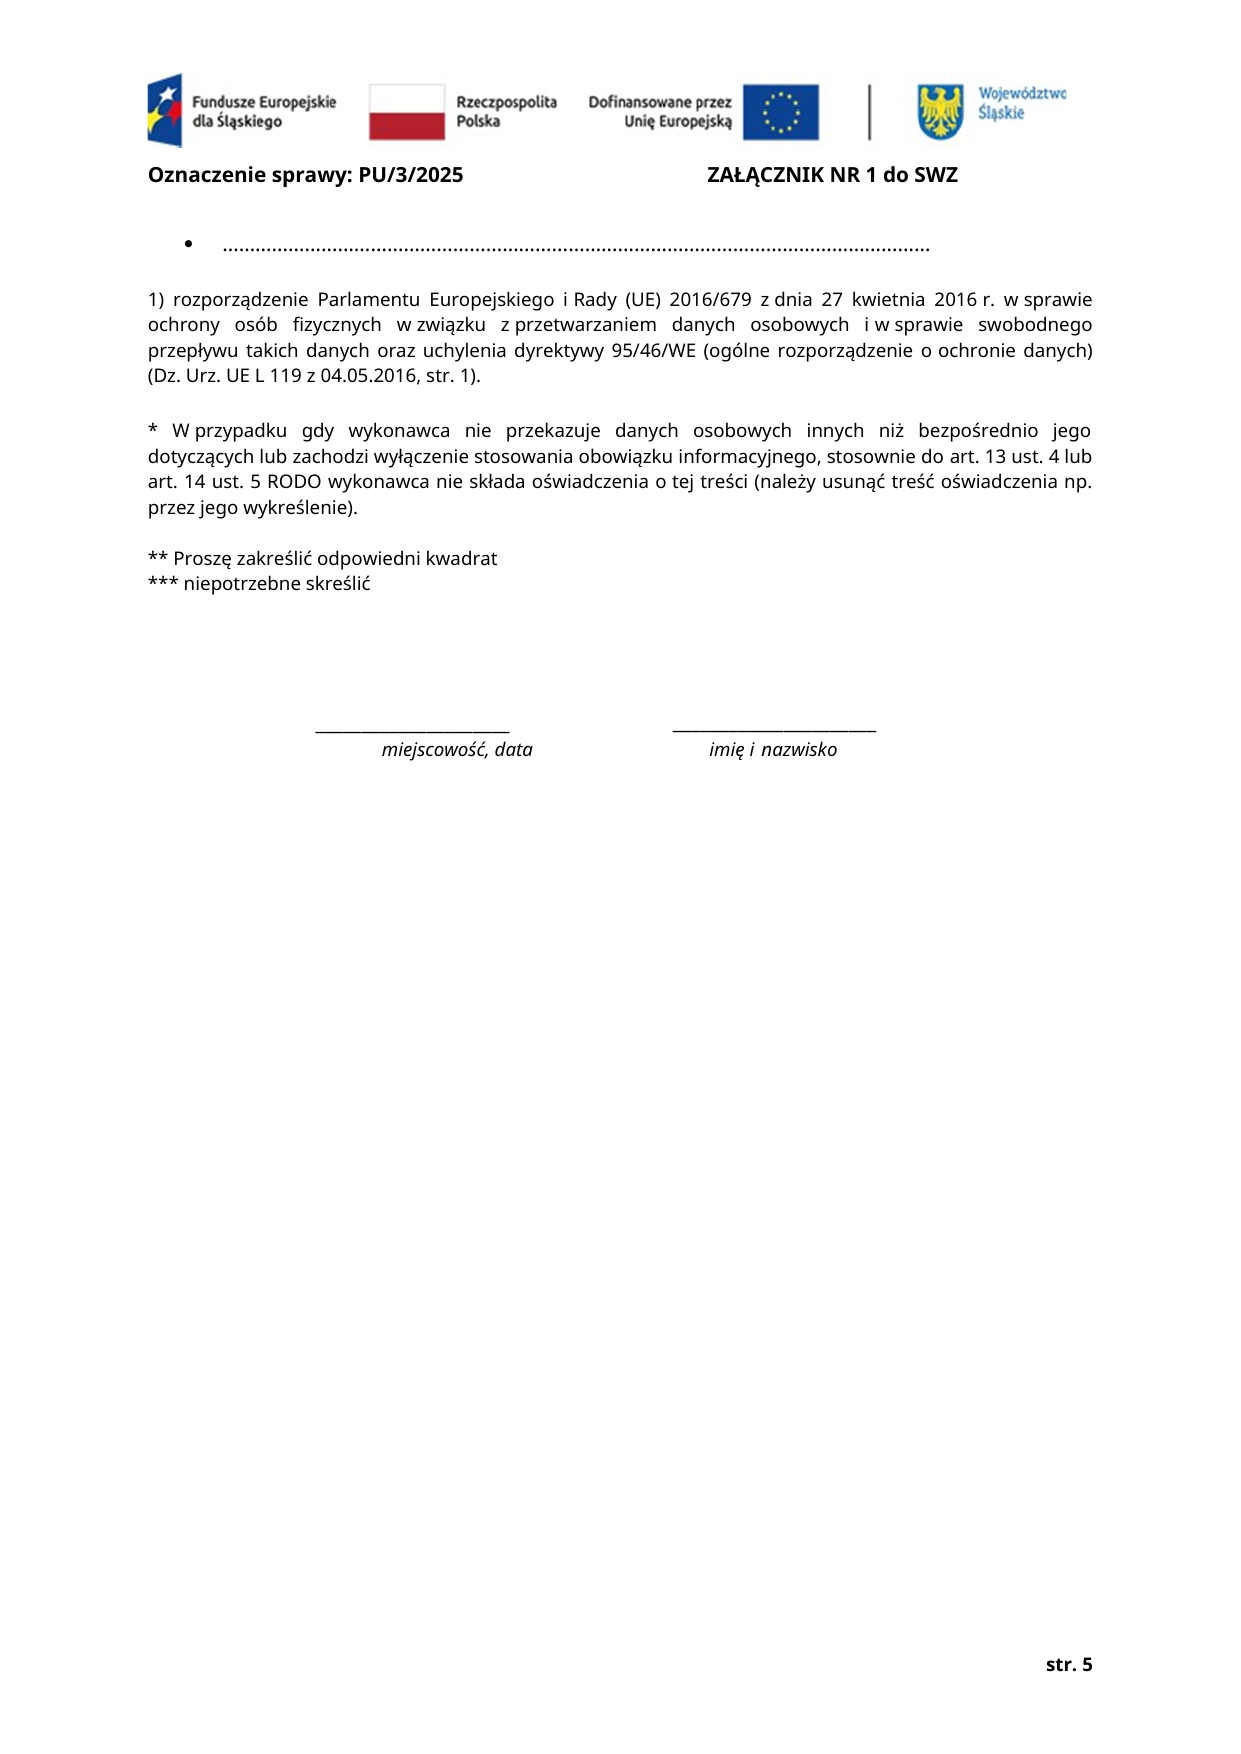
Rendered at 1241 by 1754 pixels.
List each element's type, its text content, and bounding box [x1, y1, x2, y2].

list ………………………………………………………………………………………………………………… [185, 229, 1093, 257]
table_header ______________________ [613, 622, 936, 736]
text ** Proszę zakreślić odpowiedni kwadrat [148, 545, 1093, 571]
table_cell imię i nazwisko [613, 736, 936, 762]
text 1) rozporządzenie Parlamentu Europejskiego i Rady (UE) 2016/679 z dnia 27 kwietnia 2016 r. w sprawie ochrony osób fizycznych w związku z przetwarzaniem danych osobowych i w sprawie swobodnego przepływu takich danych oraz uchylenia dyrektywy 95/46/WE (ogólne rozporządzenie o ochronie danych) (Dz. Urz. UE L 119 z 04.05.2016, str. 1). [148, 286, 1093, 388]
table_cell miejscowość, data [304, 736, 612, 762]
text * W przypadku gdy wykonawca nie przekazuje danych osobowych innych niż bezpośrednio jego dotyczących lub zachodzi wyłączenie stosowania obowiązku informacyjnego, stosownie do art. 13 ust. 4 lub art. 14 ust. 5 RODO wykonawca nie składa oświadczenia o tej treści (należy usunąć treść oświadczenia np. przez jego wykreślenie). [148, 417, 1093, 519]
picture [147, 73, 1067, 148]
text *** niepotrzebne skreślić [148, 571, 1048, 596]
table_header _____________________ [304, 622, 612, 736]
